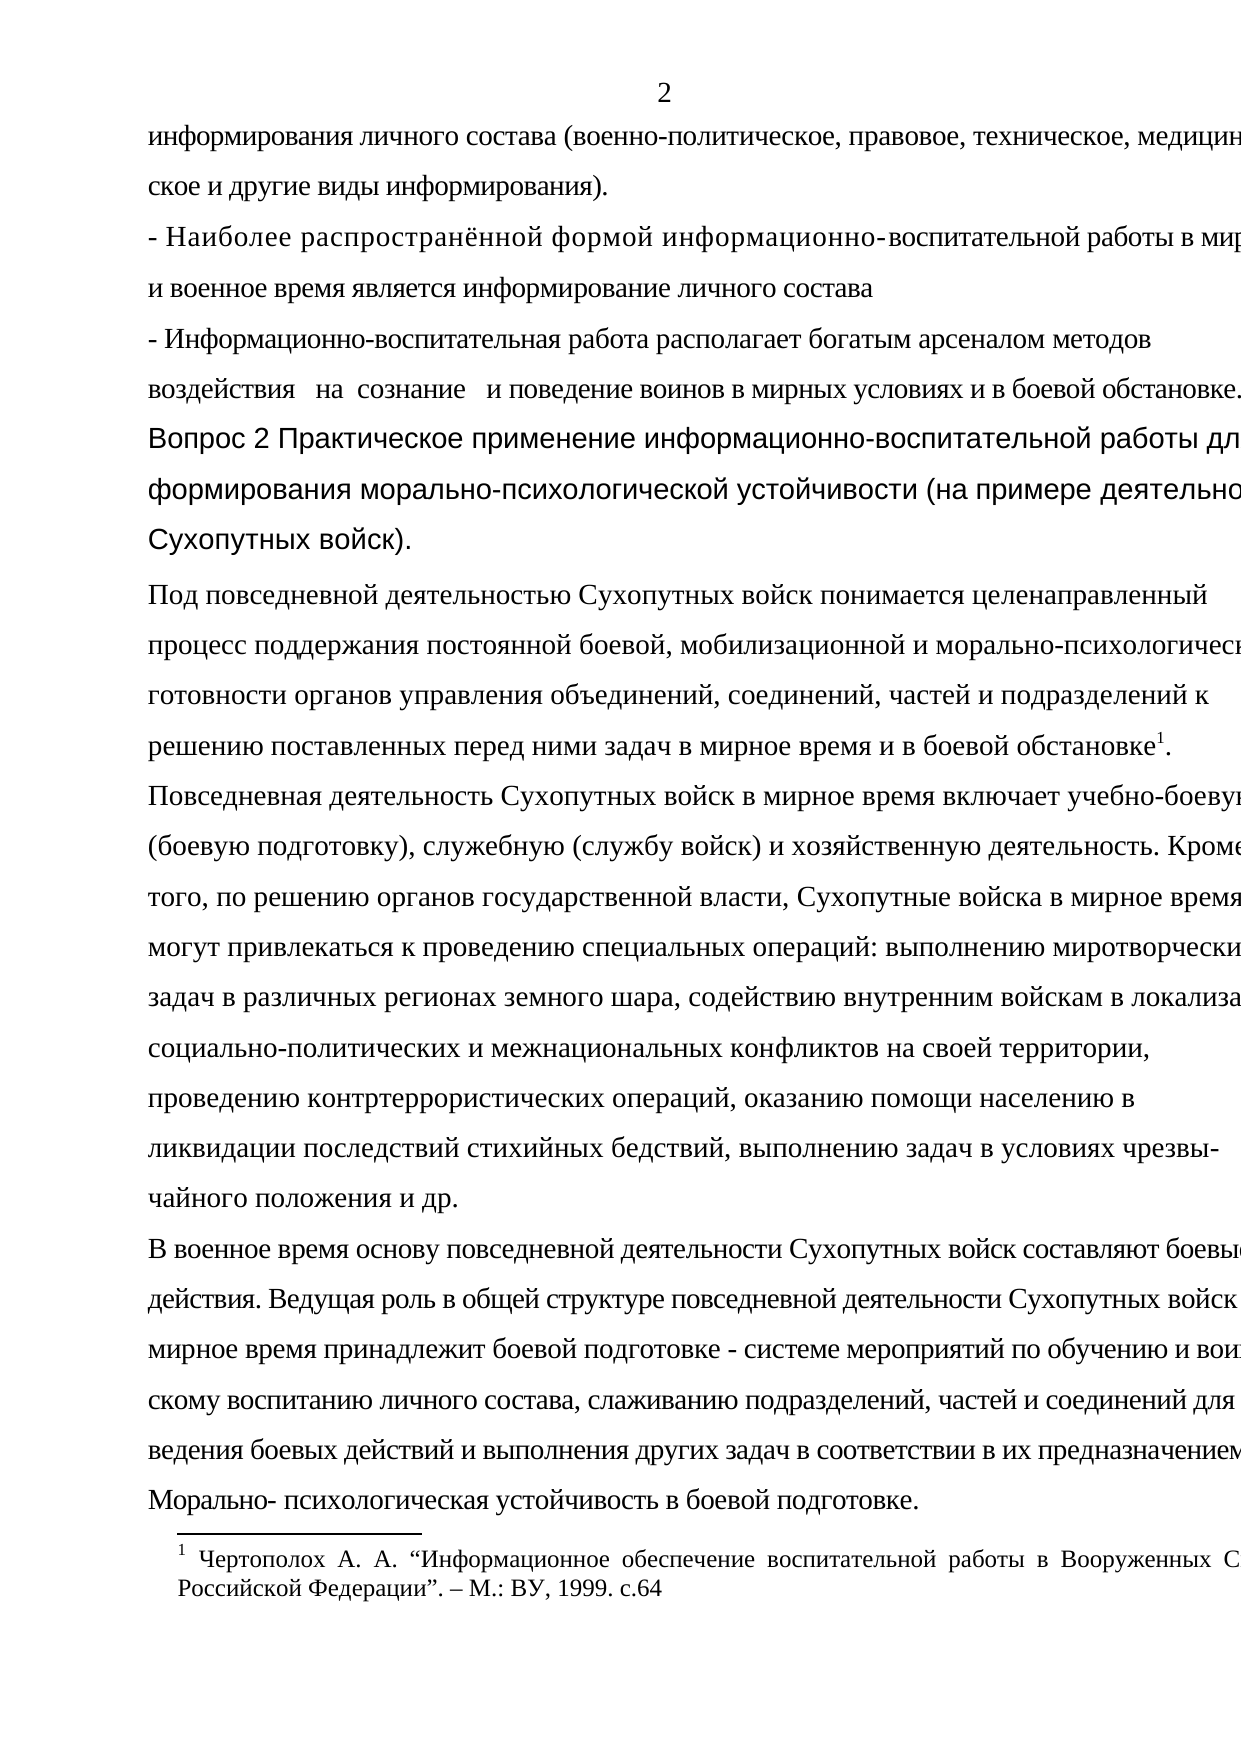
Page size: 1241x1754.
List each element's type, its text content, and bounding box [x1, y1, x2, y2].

text Повседневная деятельность Сухопутных войск в мирное время включает учебно-боевую (боевую подготовку), служебную (службу войск) и хозяйственную деятельность. Кроме того, по решению органов государственной власти, Сухопутные войска в мирное время могут привлекаться к проведению специальных операций: выполнению миротворческих задач в различных регионах земного шара, содействию внутренним войскам в локализации социально-политических и межнациональных конфликтов на своей территории, проведению контртеррористических операций, оказанию помощи населению в ликвидации последствий стихийных бедствий, выполнению задач в условиях чрезвычайного положения и др. [148, 778, 1240, 1214]
text Вопрос 2 Практическое применение информационно-воспитательной работы для формирования морально-психологической устойчивости (на примере деятельности Сухопутных войск). [148, 421, 1240, 556]
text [148, 118, 1240, 202]
text В военное время основу повседневной деятельности Сухопутных войск составляют боевые действия. Ведущая роль в общей структуре повседневной деятельности Сухопутных войск в мирное время принадлежит боевой подготовке - системе мероприятий по обучению и воинскому воспитанию личного состава, слаживанию подразделений, частей и соединений для ведения боевых действий и выполнения других задач в соответствии в их предназначением. [148, 1231, 1240, 1466]
text Под повседневной деятельностью Сухопутных войск понимается целенаправленный процесс поддержания постоянной боевой, мобилизационной и морально-психологической готовности органов управления объединений, соединений, частей и подразделений к решению поставленных перед ними задач в мирное время и в боевой обстановке. [148, 577, 1240, 761]
text - Наиболее распространённой формой информационно-воспитательной работы в мирное и военное время является информирование личного состава [148, 219, 1240, 303]
text - Информационно-воспитательная работа располагает богатым арсеналом методов воздействия на сознание и поведение воинов в мирных условиях и в боевой обстановке. [148, 321, 1240, 405]
text Морально- психологическая устойчивость в боевой подготовке. [148, 1482, 1240, 1516]
